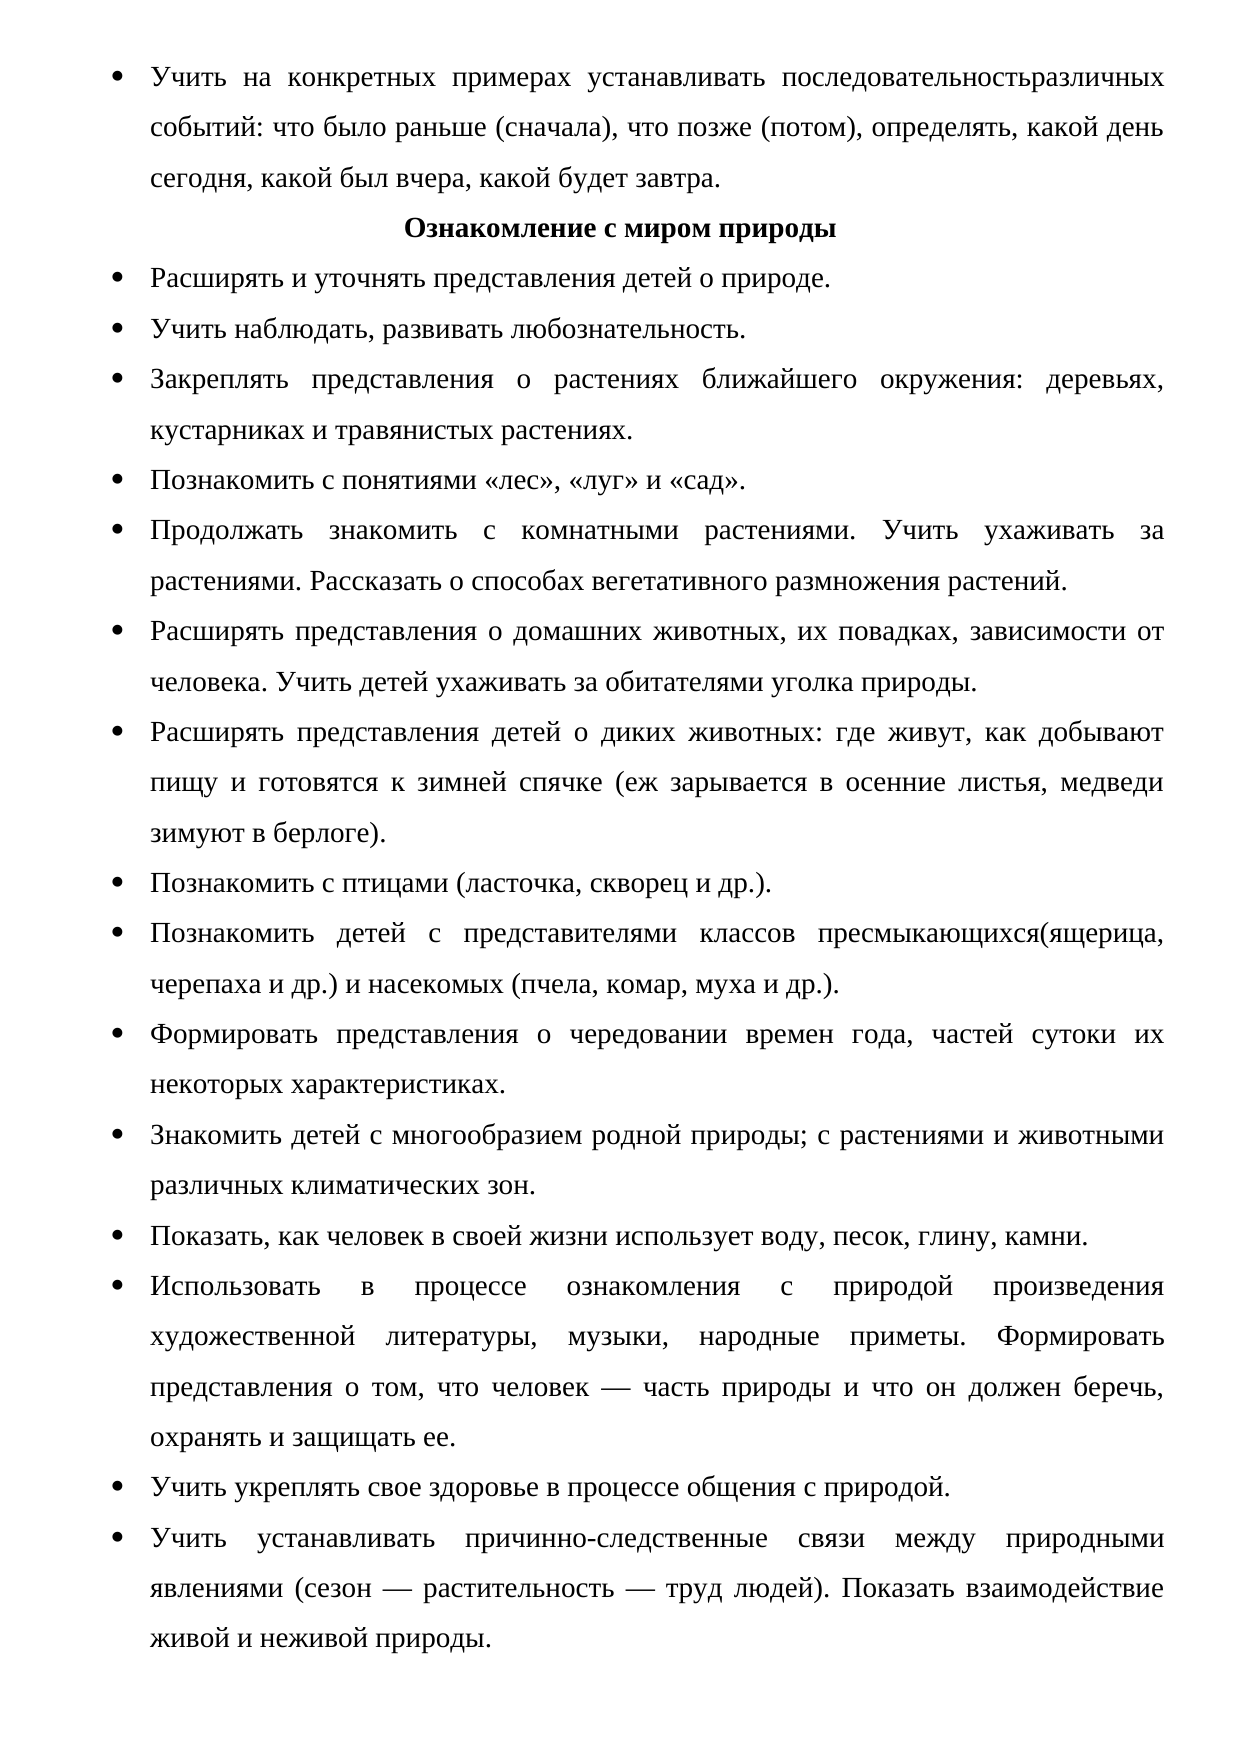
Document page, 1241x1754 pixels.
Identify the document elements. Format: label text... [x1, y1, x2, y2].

list Учить устанавливать причинно-следственные связи между природными явлениями (сезон — растительность — труд людей). Показать взаимодействие живой и неживой природы. [112, 1520, 1165, 1654]
list Познакомить с птицами (ласточка, скворец и др.). [112, 865, 1165, 899]
list Формировать представления о чередовании времен года, частей сутоки их некоторых характеристиках. [112, 1016, 1165, 1100]
list Учить наблюдать, развивать любознательность. [112, 311, 1165, 344]
list Учить на конкретных примерах устанавливать последовательностьразличных событий: что было раньше (сначала), что позже (потом), определять, какой день сегодня, какой был вчера, какой будет завтра. [112, 59, 1165, 193]
list Продолжать знакомить с комнатными растениями. Учить ухаживать за растениями. Рассказать о способах вегетативного размножения растений. [112, 512, 1165, 596]
text Ознакомление с миром природы [75, 210, 1165, 244]
list Использовать в процессе ознакомления с природой произведения художественной литературы, музыки, народные приметы. Формировать представления о том, что человек — часть природы и что он должен беречь, охранять и защищать ее. [112, 1268, 1165, 1453]
list Расширять представления о домашних животных, их повадках, зависимости от человека. Учить детей ухаживать за обитателями уголка природы. [112, 613, 1165, 697]
list Расширять представления детей о диких животных: где живут, как добывают пищу и готовятся к зимней спячке (еж зарывается в осенние листья, медведи зимуют в берлоге). [112, 714, 1165, 848]
list Показать, как человек в своей жизни использует воду, песок, глину, камни. [112, 1218, 1165, 1251]
list Расширять и уточнять представления детей о природе. [112, 261, 1165, 294]
list Знакомить детей с многообразием родной природы; с растениями и животными различных климатических зон. [112, 1117, 1165, 1201]
list Познакомить детей с представителями классов пресмыкающихся(ящерица, черепаха и др.) и насекомых (пчела, комар, муха и др.). [112, 915, 1165, 999]
list Закреплять представления о растениях ближайшего окружения: деревьях, кустарниках и травянистых растениях. [112, 361, 1165, 445]
list Учить укреплять свое здоровье в процессе общения с природой. [112, 1469, 1165, 1503]
list Познакомить с понятиями «лес», «луг» и «сад». [112, 462, 1165, 496]
